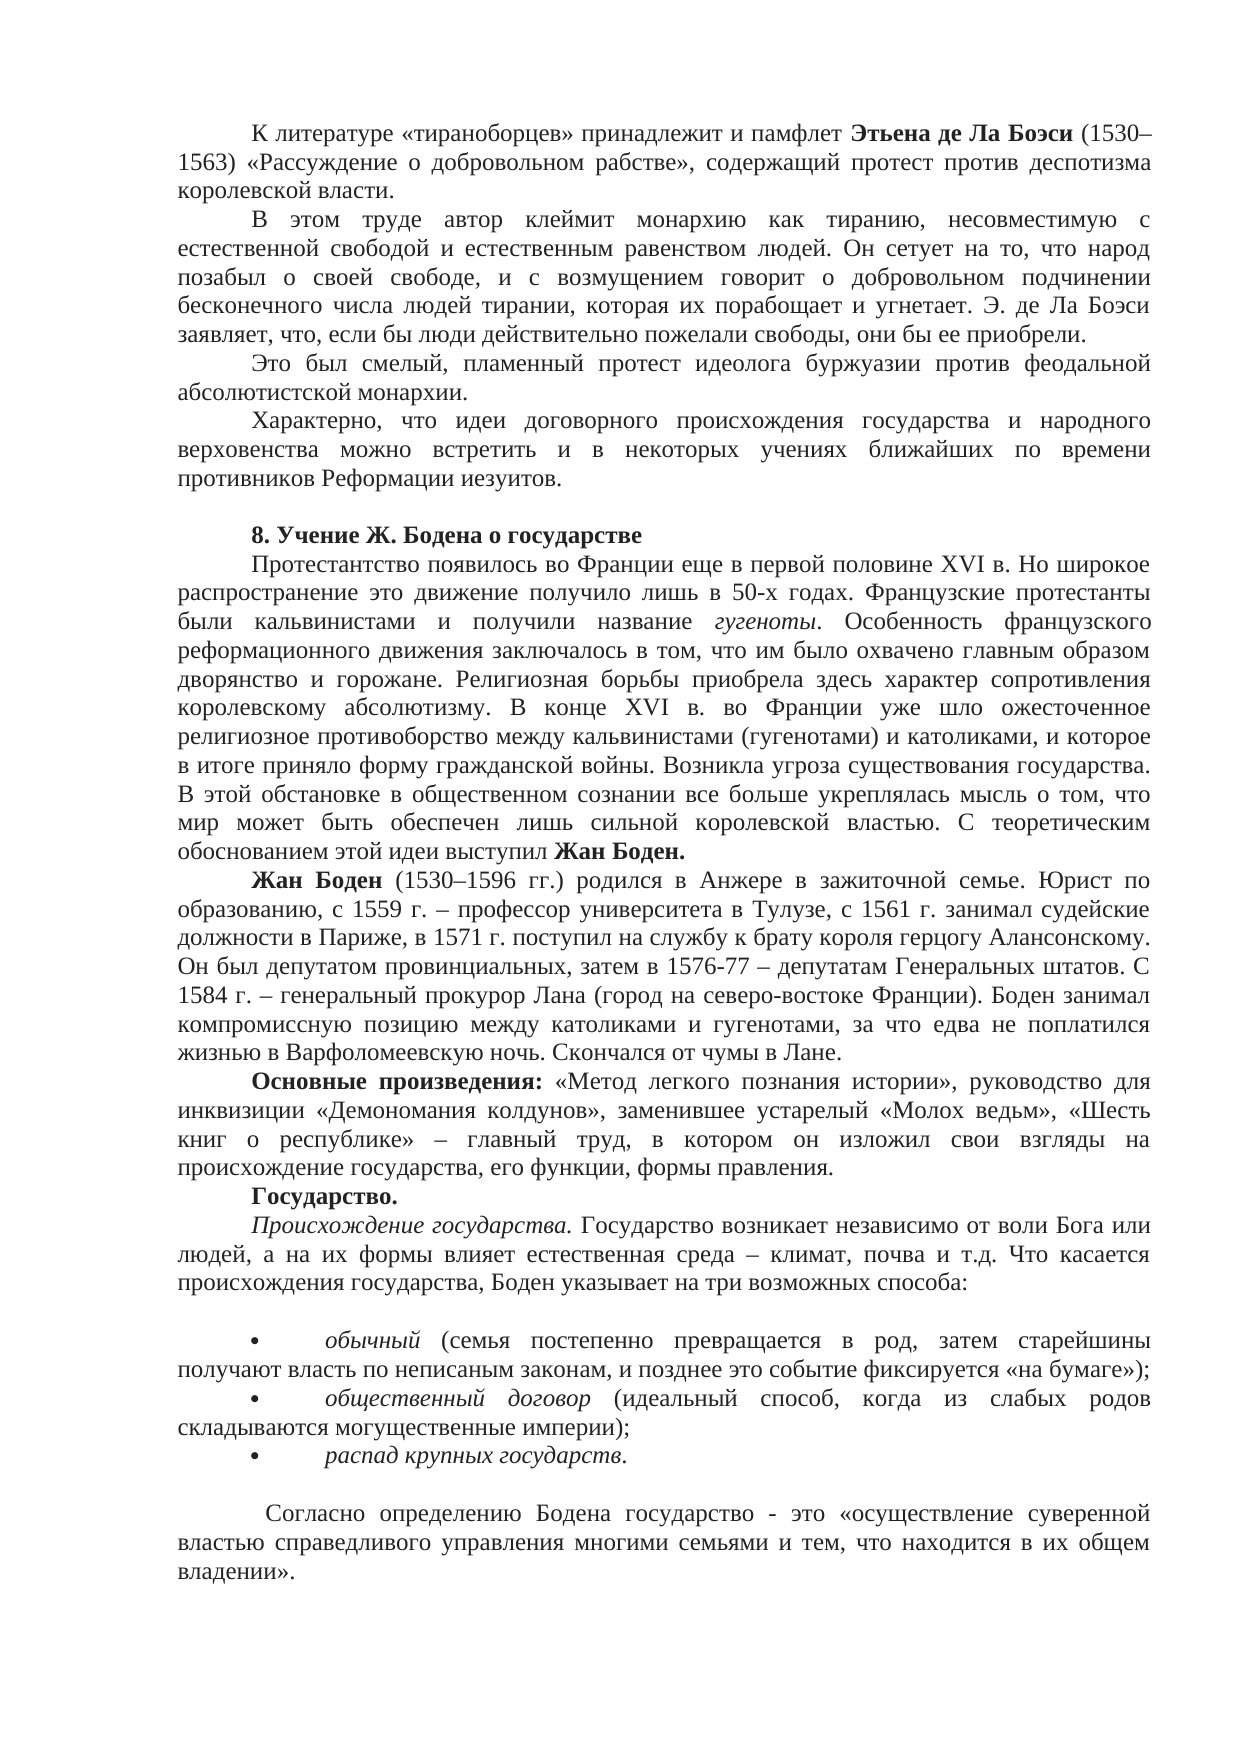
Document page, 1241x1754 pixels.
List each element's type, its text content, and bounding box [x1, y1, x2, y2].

text Происхождение государства. Государство возникает независимо от воли Бога или людей, а на их формы влияет естественная среда – климат, почва и т.д. Что касается происхождения государства, Боден указывает на три возможных способа: [177, 1210, 1152, 1296]
text В этом труде автор клеймит монархию как тиранию, несовместимую с естественной свободой и естественным равенством людей. Он сетует на то, что народ позабыл о своей свободе, и с возмущением говорит о добровольном подчинении бесконечного числа людей тирании, которая их порабощает и угнетает. Э. де Ла Боэси заявляет, что, если бы люди действительно пожелали свободы, они бы ее приобрели. [177, 204, 1152, 348]
list общественный договор (идеальный способ, когда из слабых родов складываются могущественные империи); [177, 1383, 1152, 1440]
text Это был смелый, пламенный протест идеолога буржуазии против феодальной абсолютистской монархии. [177, 348, 1152, 406]
list обычный (семья постепенно превращается в род, затем старейшины получают власть по неписаным законам, и позднее это событие фиксируется «на бумаге»); [177, 1325, 1152, 1383]
list распад крупных государств. [177, 1440, 1152, 1469]
text Протестантство появилось во Франции еще в первой половине XVI в. Но широкое распространение это движение получило лишь в 50-х годах. Французские протестанты были кальвинистами и получили название гугеноты. Особенность французского реформационного движения заключалось в том, что им было охвачено главным образом дворянство и горожане. Религиозная борьбы приобрела здесь характер сопротивления королевскому абсолютизму. В конце XVI в. во Франции уже шло ожесточенное религиозное противоборство между кальвинистами (гугенотами) и католиками, и которое в итоге приняло форму гражданской войны. Возникла угроза существования государства. В этой обстановке в общественном сознании все больше укреплялась мысль о том, что мир может быть обеспечен лишь сильной королевской властью. С теоретическим обоснованием этой идеи выступил Жан Боден. [177, 549, 1152, 865]
text Характерно, что идеи договорного происхождения государства и народного верховенства можно встретить и в некоторых учениях ближайших по времени противников Реформации иезуитов. [177, 406, 1152, 492]
text К литературе «тираноборцев» принадлежит и памфлет Этьена де Ла Боэси (1530–1563) «Рассуждение о добровольном рабстве», содержащий протест против деспотизма королевской власти. [177, 118, 1152, 204]
text Государство. [177, 1181, 1152, 1210]
text Основные произведения: «Метод легкого познания истории», руководство для инквизиции «Демономания колдунов», заменившее устарелый «Молох ведьм», «Шесть книг о республике» – главный труд, в котором он изложил свои взгляды на происхождение государства, его функции, формы правления. [177, 1066, 1152, 1181]
text Жан Боден (1530–1596 гг.) родился в Анжере в зажиточной семье. Юрист по образованию, с 1559 г. – профессор университета в Тулузе, с 1561 г. занимал судейские должности в Париже, в 1571 г. поступил на службу к брату короля герцогу Алансонскому. Он был депутатом провинциальных, затем в 1576-77 – депутатам Генеральных штатов. С 1584 г. – генеральный прокурор Лана (город на северо-востоке Франции). Боден занимал компромиссную позицию между католиками и гугенотами, за что едва не поплатился жизнью в Варфоломеевскую ночь. Скончался от чумы в Лане. [177, 865, 1152, 1066]
text 8. Учение Ж. Бодена о государстве [177, 520, 1152, 549]
text Согласно определению Бодена государство - это «осуществление суверенной властью справедливого управления многими семьями и тем, что находится в их общем владении». [177, 1498, 1152, 1584]
